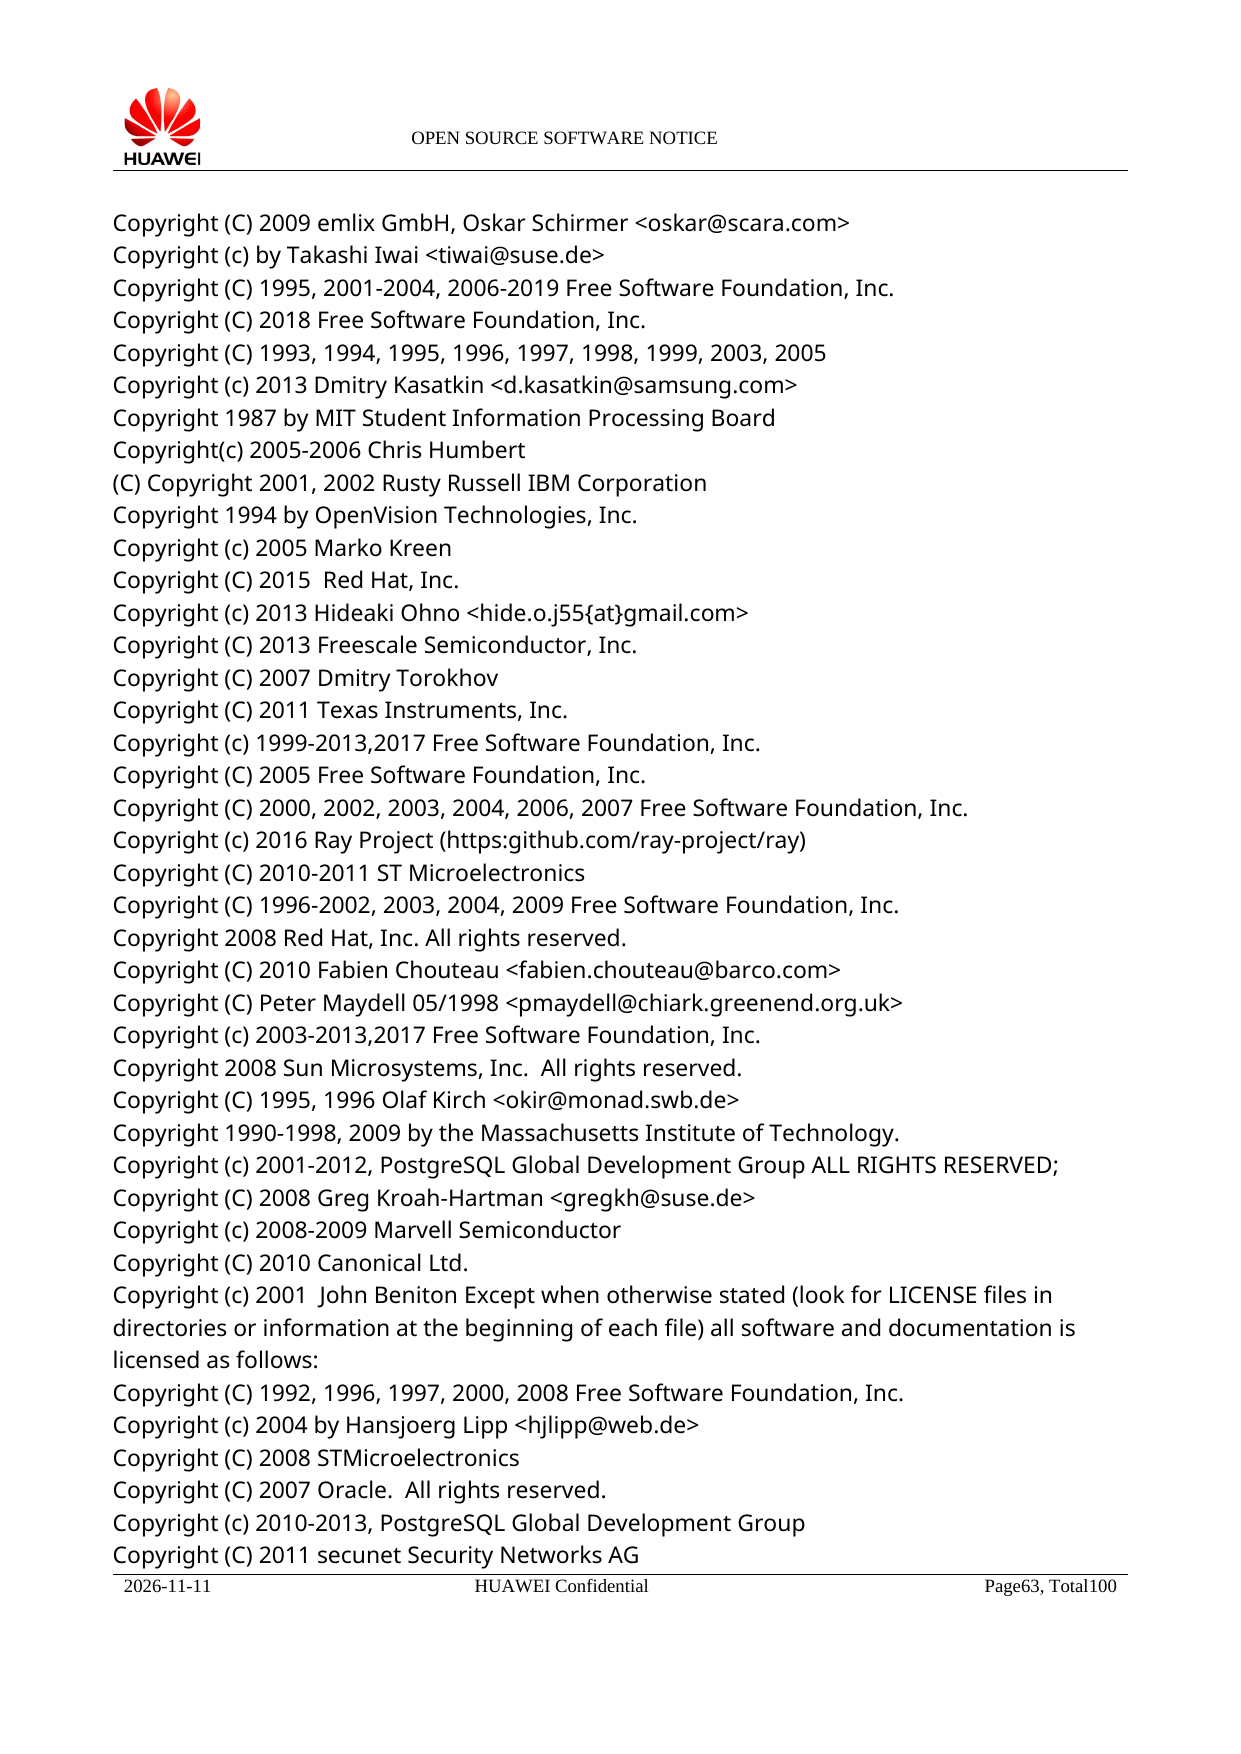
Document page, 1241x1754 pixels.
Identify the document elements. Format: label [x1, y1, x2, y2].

picture [124, 88, 201, 165]
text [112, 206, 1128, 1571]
